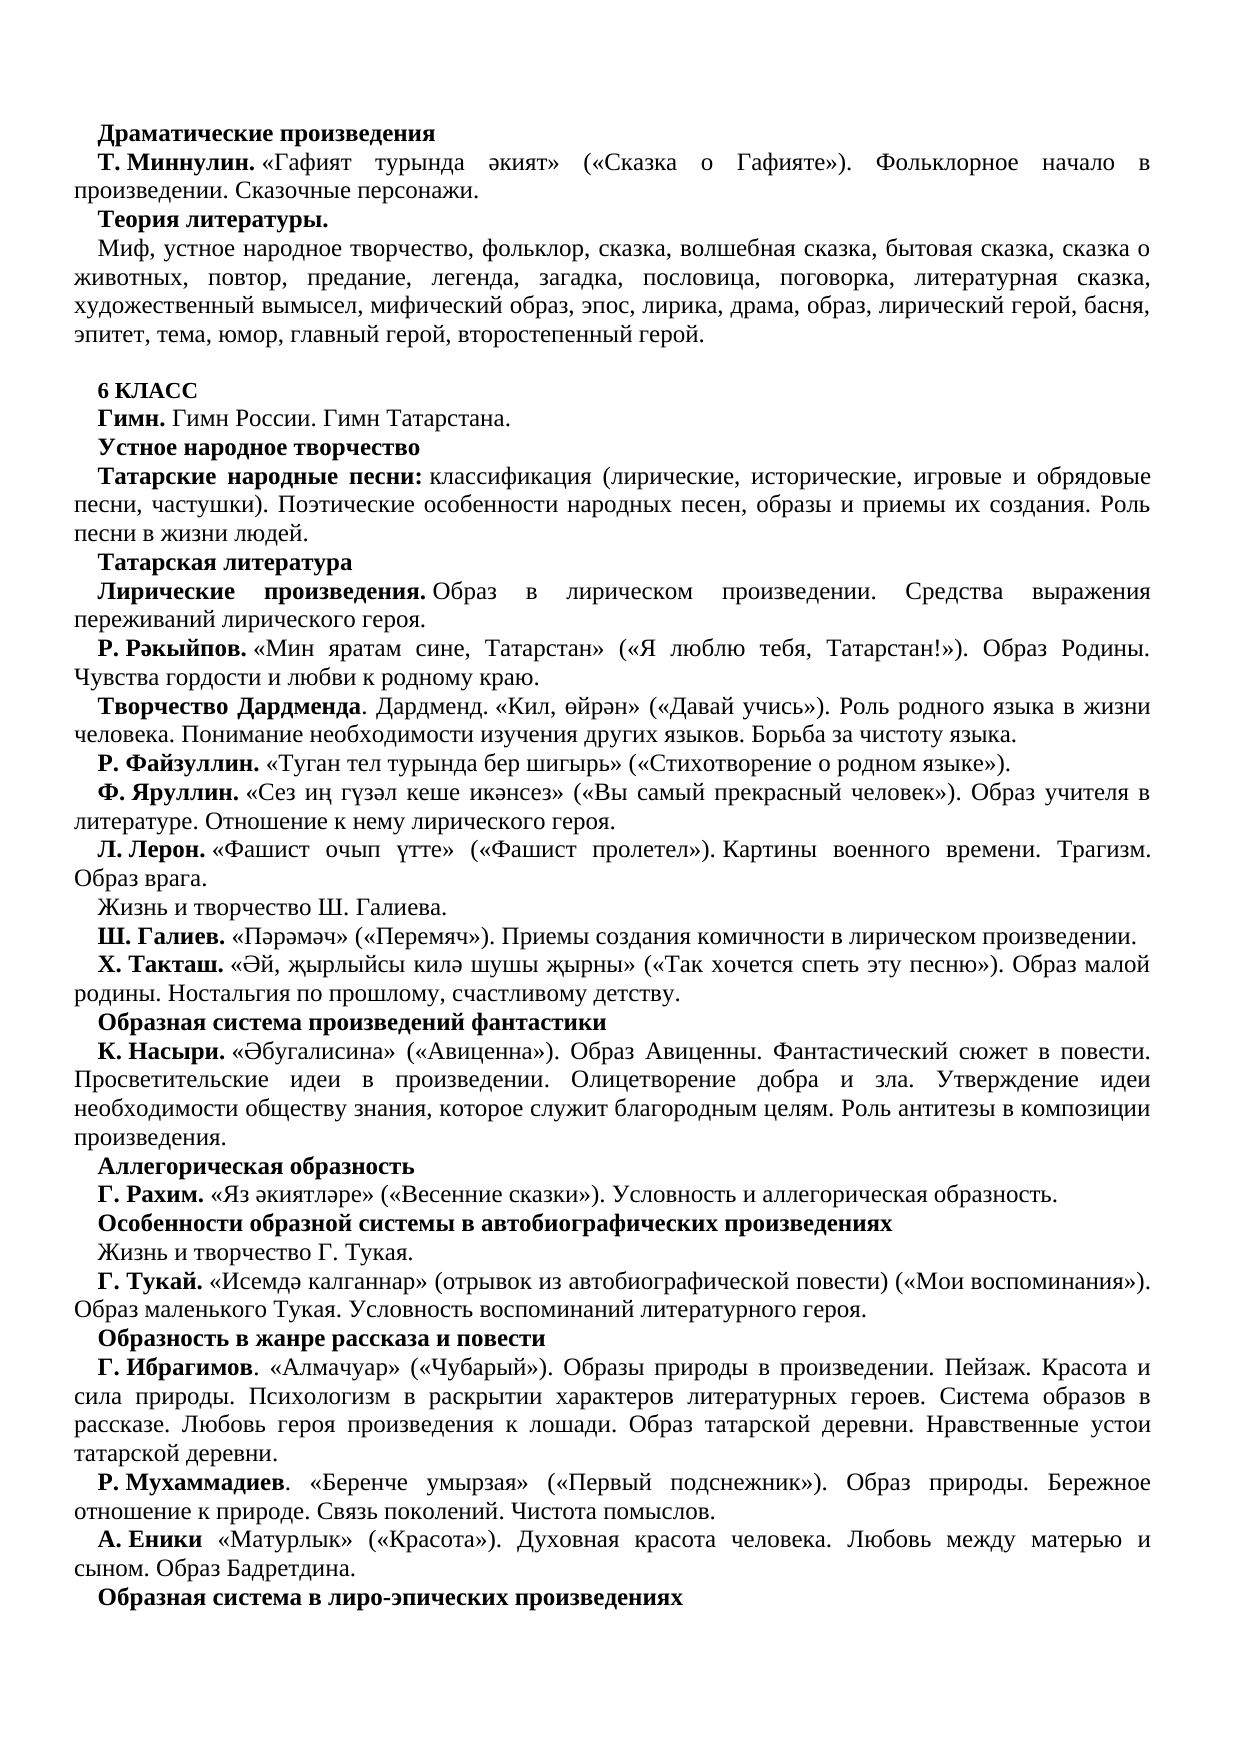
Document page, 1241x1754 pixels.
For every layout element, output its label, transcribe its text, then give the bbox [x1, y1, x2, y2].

text Г. Ибрагимов. «Алмачуар» («Чубарый»). Образы природы в произведении. Пейзаж. Красота и сила природы. Психологизм в раскрытии характеров литературных героев. Система образов в рассказе. Любовь героя произведения к лошади. Образ татарской деревни. Нравственные устои татарской деревни. [74, 1352, 1152, 1467]
text Драматические произведения [74, 118, 1152, 147]
text Татарские народные песни: классификация (лирические, исторические, игровые и обрядовые песни, частушки). Поэтические особенности народных песен, образы и приемы их создания. Роль песни в жизни людей. [74, 461, 1152, 547]
text К. Насыри. «Әбугалисина» («Авиценна»). Образ Авиценны. Фантастический сюжет в повести. Просветительские идеи в произведении. Олицетворение добра и зла. Утверждение идеи необходимости обществу знания, которое служит благородным целям. Роль антитезы в композиции произведения. [74, 1036, 1152, 1151]
text Жизнь и творчество Г. Тукая. [74, 1237, 1152, 1266]
text Устное народное творчество [74, 432, 1152, 461]
text Р. Рәкыйпов. «Мин яратам сине, Татарстан» («Я люблю тебя, Татарстан!»). Образ Родины. Чувства гордости и любви к родному краю. [74, 633, 1152, 691]
text Теория литературы. [74, 204, 1152, 233]
text Р. Мухаммадиев. «Беренче умырзая» («Первый подснежник»). Образ природы. Бережное отношение к природе. Связь поколений. Чистота помыслов. [74, 1467, 1152, 1524]
text Образная система в лиро-эпических произведениях [74, 1582, 1152, 1611]
text А. Еники «Матурлык» («Красота»). Духовная красота человека. Любовь между матерью и сыном. Образ Бадретдина. [74, 1524, 1152, 1582]
text Жизнь и творчество Ш. Галиева. [74, 892, 1152, 921]
text Татарская литература [74, 547, 1152, 576]
text Ф. Яруллин. «Сез иң гүзәл кеше икәнсез» («Вы самый прекрасный человек»). Образ учителя в литературе. Отношение к нему лирического героя. [74, 777, 1152, 834]
text 6 КЛАСС [74, 377, 1152, 403]
text Г. Тукай. «Исемдә калганнар» (отрывок из автобиографической повести) («Мои воспоминания»). Образ маленького Тукая. Условность воспоминаний литературного героя. [74, 1266, 1152, 1323]
text Г. Рахим. «Яз әкиятләре» («Весенние сказки»). Условность и аллегорическая образность. [74, 1179, 1152, 1208]
text Образная система произведений фантастики [74, 1007, 1152, 1036]
text Л. Лерон. «Фашист очып үтте» («Фашист пролетел»). Картины военного времени. Трагизм. Образ врага. [74, 834, 1152, 892]
text Творчество Дардменда. Дардменд. «Кил, өйрән» («Давай учись»). Роль родного языка в жизни человека. Понимание необходимости изучения других языков. Борьба за чистоту языка. [74, 691, 1152, 748]
text Гимн. Гимн России. Гимн Татарстана. [74, 403, 1152, 432]
text Т. Миннулин. «Гафият турында әкият» («Сказка о Гафияте»). Фольклорное начало в произведении. Сказочные персонажи. [74, 147, 1152, 204]
text Х. Такташ. «Әй, җырлыйсы килә шушы җырны» («Так хочется спеть эту песню»). Образ малой родины. Ностальгия по прошлому, счастливому детству. [74, 949, 1152, 1007]
text Ш. Галиев. «Пәрәмәч» («Перемяч»). Приемы создания комичности в лирическом произведении. [74, 921, 1152, 949]
text Особенности образной системы в автобиографических произведениях [74, 1208, 1152, 1237]
text Р. Файзуллин. «Туган тел турында бер шигырь» («Стихотворение о родном языке»). [74, 748, 1152, 777]
text Миф, устное народное творчество, фольклор, сказка, волшебная сказка, бытовая сказка, сказка о животных, повтор, предание, легенда, загадка, пословица, поговорка, литературная сказка, художественный вымысел, мифический образ, эпос, лирика, драма, образ, лирический герой, басня, эпитет, тема, юмор, главный герой, второстепенный герой. [74, 233, 1152, 348]
text Лирические произведения. Образ в лирическом произведении. Средства выражения переживаний лирического героя. [74, 576, 1152, 633]
text Образность в жанре рассказа и повести [74, 1323, 1152, 1352]
text Аллегорическая образность [74, 1151, 1152, 1179]
